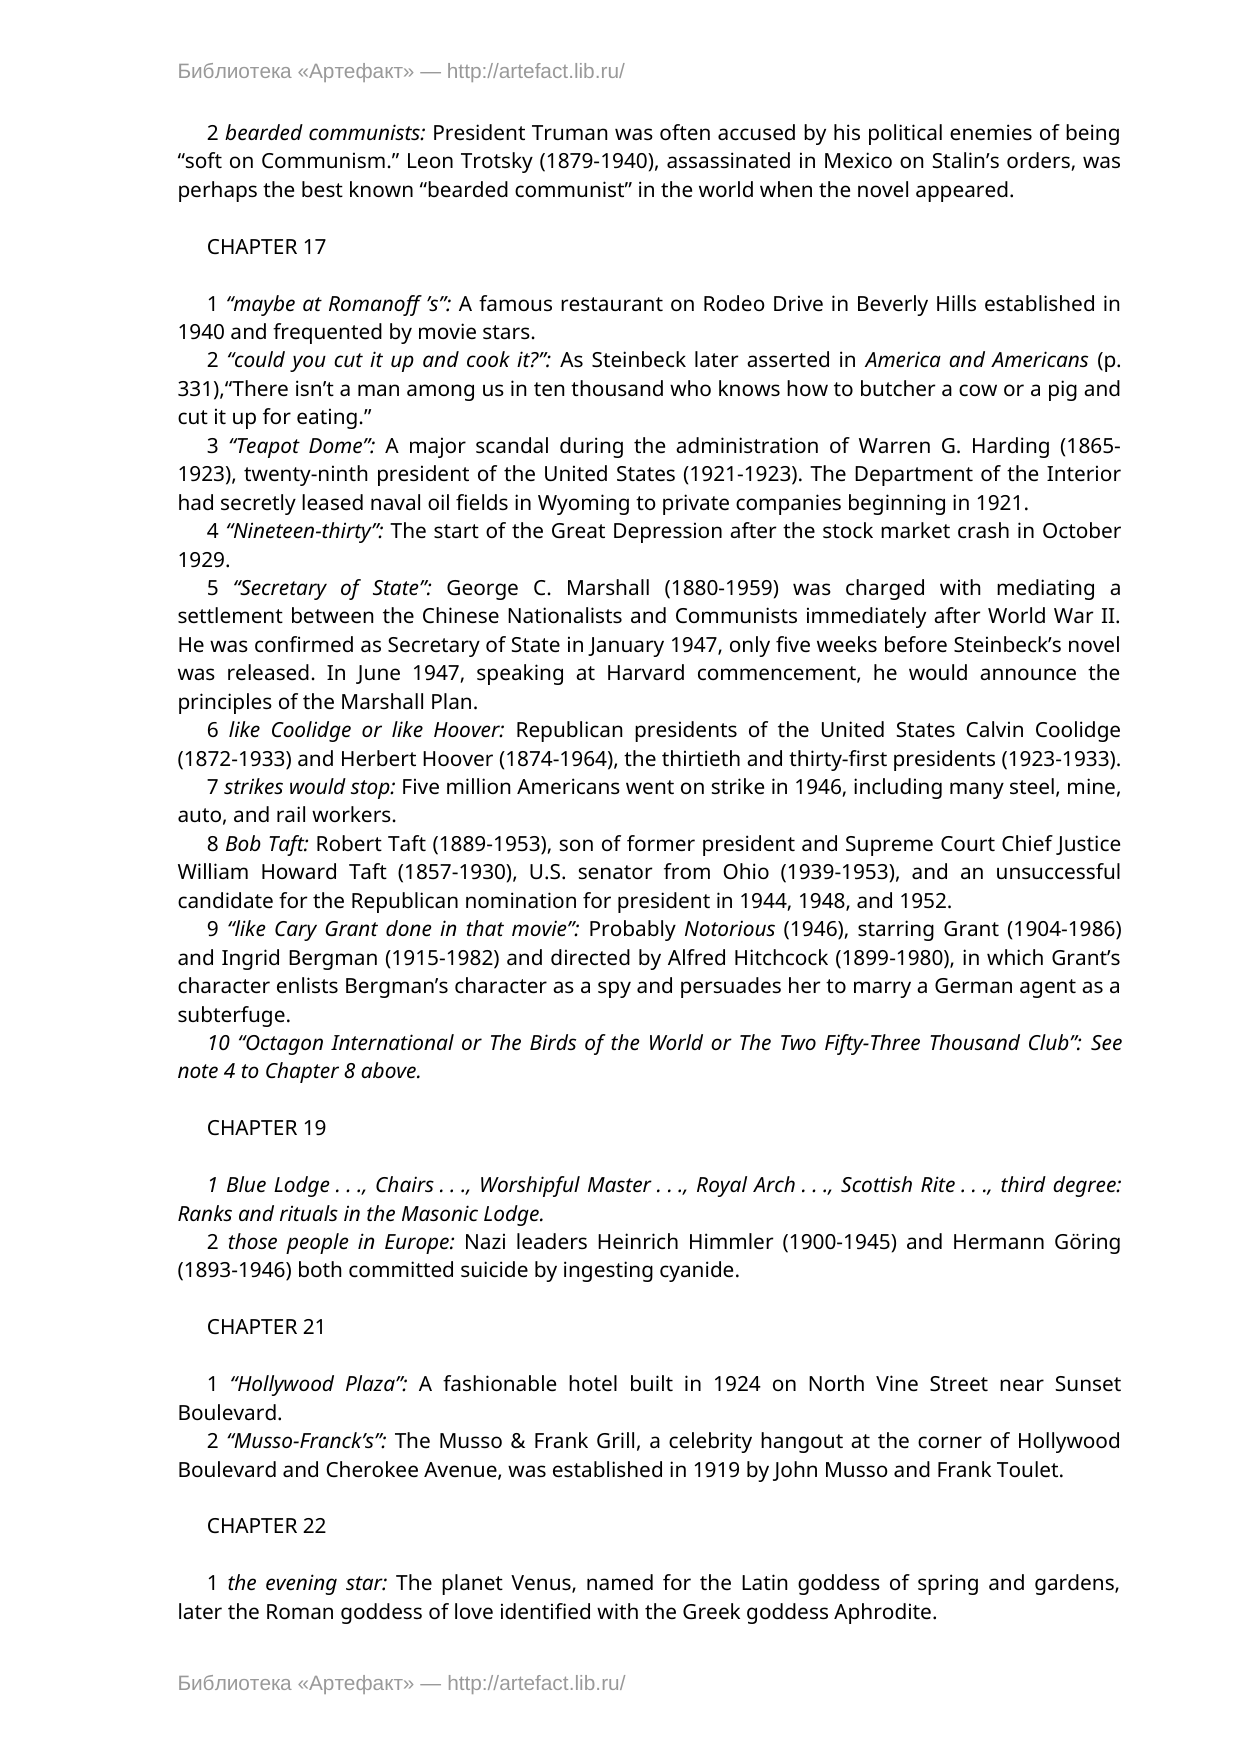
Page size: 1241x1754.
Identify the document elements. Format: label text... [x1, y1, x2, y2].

text 6 like Coolidge or like Hoover: Republican presidents of the United States Calvin Coolidge (1872-1933) and Herbert Hoover (1874-1964), the thirtieth and thirty-first presidents (1923-1933). [177, 715, 1122, 772]
text 8 Bob Taft: Robert Taft (1889-1953), son of former president and Supreme Court Chief Justice William Howard Taft (1857-1930), U.S. senator from Ohio (1939-1953), and an unsuccessful candidate for the Republican nomination for president in 1944, 1948, and 1952. [177, 829, 1122, 914]
text 2 “could you cut it up and cook it?”: As Steinbeck later asserted in America and Americans (p. 331),“There isn’t a man among us in ten thousand who knows how to butcher a cow or a pig and cut it up for eating.” [177, 346, 1122, 431]
text 7 strikes would stop: Five million Americans went on strike in 1946, including many steel, mine, auto, and rail workers. [177, 772, 1122, 829]
text 1 the evening star: The planet Venus, named for the Latin goddess of spring and gardens, later the Roman goddess of love identified with the Greek goddess Aphrodite. [177, 1568, 1122, 1625]
text 1 “Hollywood Plaza”: A fashionable hotel built in 1924 on North Vine Street near Sunset Boulevard. [177, 1369, 1122, 1426]
subtitle CHAPTER 21 [177, 1312, 1122, 1341]
subtitle CHAPTER 17 [177, 232, 1122, 260]
text 4 “Nineteen-thirty”: The start of the Great Depression after the stock market crash in October 1929. [177, 516, 1122, 573]
subtitle CHAPTER 19 [177, 1113, 1122, 1142]
text 5 “Secretary of State”: George C. Marshall (1880-1959) was charged with mediating a settlement between the Chinese Nationalists and Communists immediately after World War II. He was confirmed as Secretary of State in January 1947, only five weeks before Steinbeck’s novel was released. In June 1947, speaking at Harvard commencement, he would announce the principles of the Marshall Plan. [177, 573, 1122, 715]
subtitle CHAPTER 22 [177, 1512, 1122, 1540]
text 10 “Octagon International or The Birds of the World or The Two Fifty-Three Thousand Club”: See note 4 to Chapter 8 above. [177, 1028, 1122, 1085]
text 3 “Teapot Dome”: A major scandal during the administration of Warren G. Harding (1865-1923), twenty-ninth president of the United States (1921-1923). The Department of the Interior had secretly leased naval oil fields in Wyoming to private companies beginning in 1921. [177, 431, 1122, 516]
text 2 those people in Europe: Nazi leaders Heinrich Himmler (1900-1945) and Hermann Göring (1893-1946) both committed suicide by ingesting cyanide. [177, 1227, 1122, 1284]
text 1 Blue Lodge . . ., Chairs . . ., Worshipful Master . . ., Royal Arch . . ., Scottish Rite . . ., third degree: Ranks and rituals in the Masonic Lodge. [177, 1170, 1122, 1227]
text 1 “maybe at Romanoff ’s”: A famous restaurant on Rodeo Drive in Beverly Hills established in 1940 and frequented by movie stars. [177, 289, 1122, 346]
text 2 “Musso-Franck’s”: The Musso & Frank Grill, a celebrity hangout at the corner of Hollywood Boulevard and Cherokee Avenue, was established in 1919 by John Musso and Frank Toulet. [177, 1426, 1122, 1483]
text 9 “like Cary Grant done in that movie”: Probably Notorious (1946), starring Grant (1904-1986) and Ingrid Bergman (1915-1982) and directed by Alfred Hitchcock (1899-1980), in which Grant’s character enlists Bergman’s character as a spy and persuades her to marry a German agent as a subterfuge. [177, 914, 1122, 1028]
text 2 bearded communists: President Truman was often accused by his political enemies of being “soft on Communism.” Leon Trotsky (1879-1940), assassinated in Mexico on Stalin’s orders, was perhaps the best known “bearded communist” in the world when the novel appeared. [177, 118, 1122, 203]
